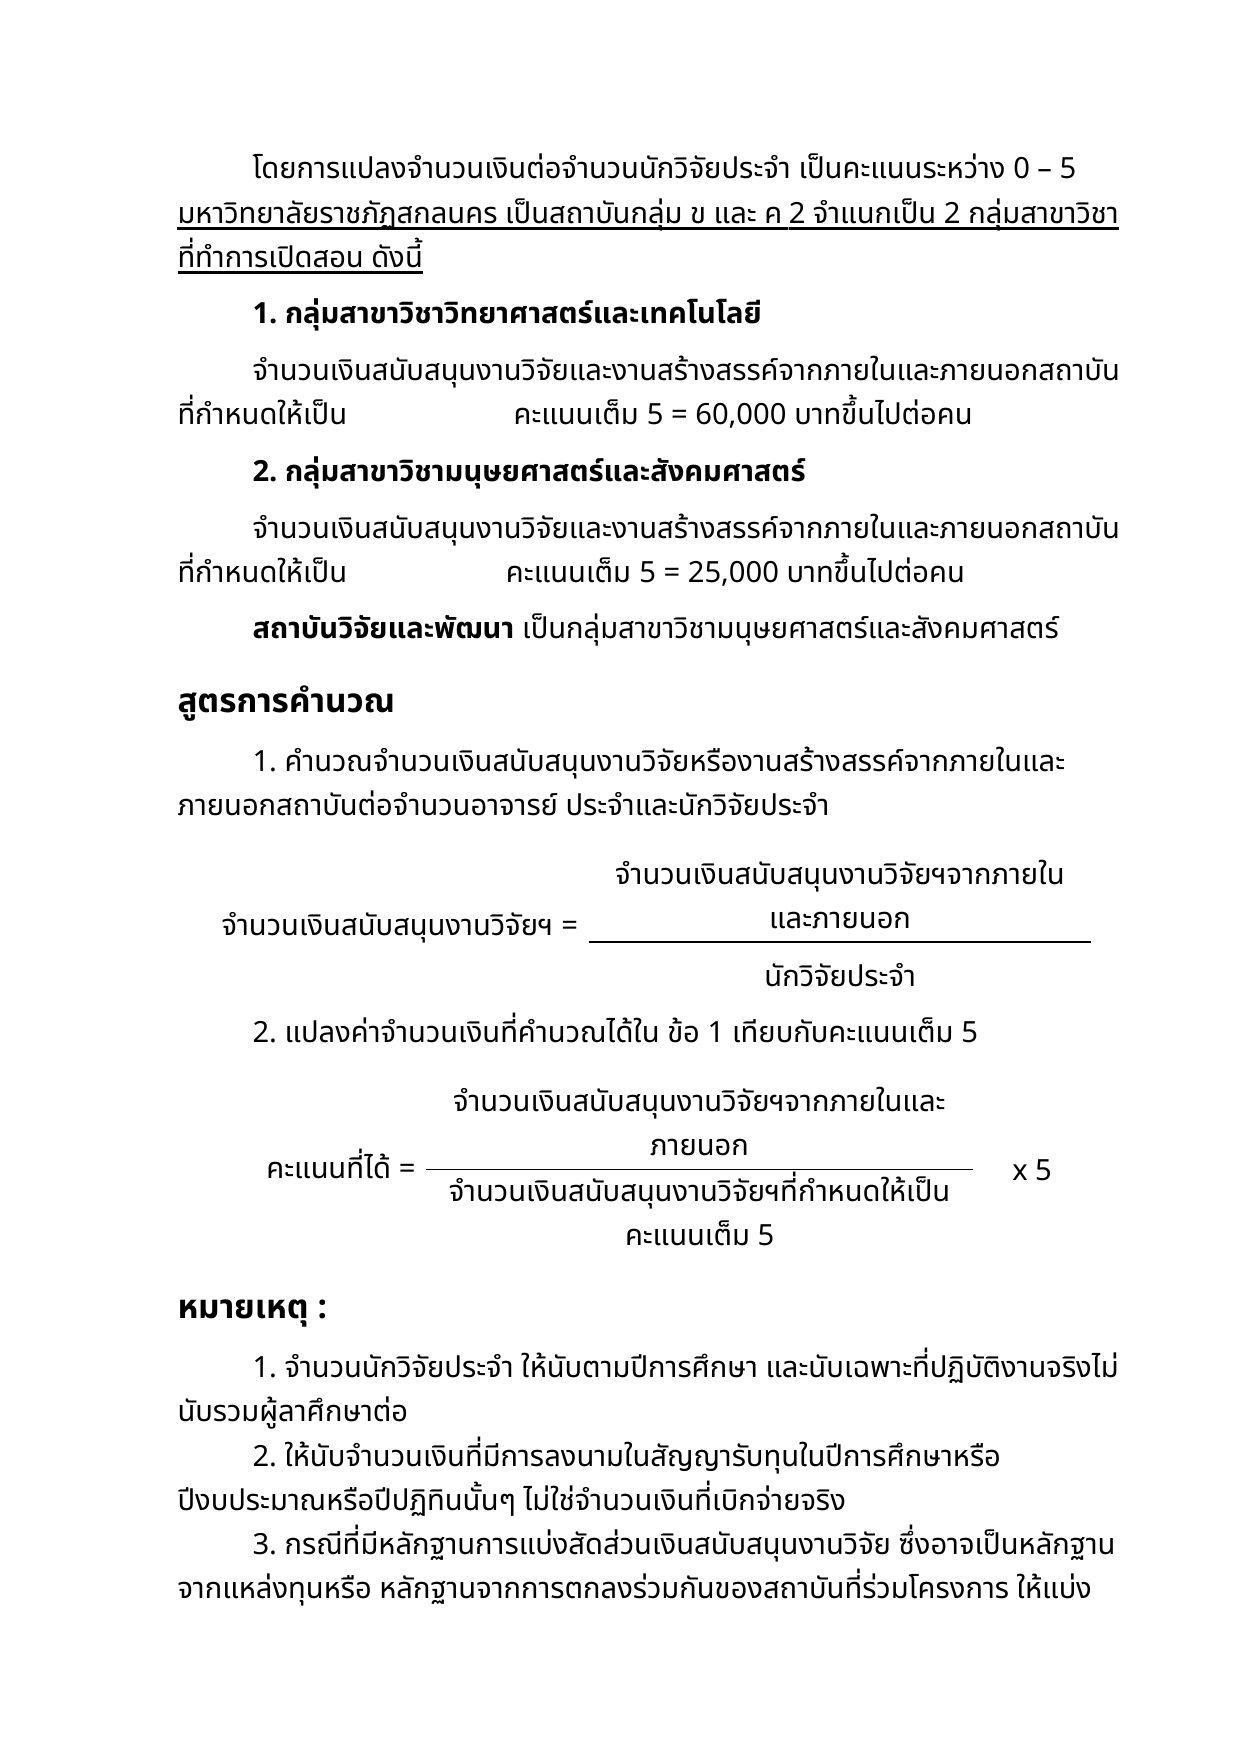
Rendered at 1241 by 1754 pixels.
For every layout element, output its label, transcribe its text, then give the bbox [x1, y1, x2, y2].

text สูตรการคำนวณ [177, 677, 1122, 727]
text จำนวนเงินสนับสนุนงานวิจัยและงานสร้างสรรค์จากภายในและภายนอกสถาบันที่กำหนดให้เป็น คะแนนเต็ม 5 = 60,000 บาทขึ้นไปต่อคน [177, 349, 1122, 438]
text 2. กลุ่มสาขาวิชามนุษยศาสตร์และสังคมศาสตร์ [177, 450, 1122, 495]
text 2. ให้นับจำนวนเงินที่มีการลงนามในสัญญารับทุนในปีการศึกษาหรือปีงบประมาณหรือปีปฏิทินนั้นๆ ไม่ใช่จำนวนเงินที่เบิกจ่ายจริง [177, 1435, 1122, 1523]
text จำนวนเงินสนับสนุนงานวิจัยและงานสร้างสรรค์จากภายในและภายนอกสถาบันที่กำหนดให้เป็น คะแนนเต็ม 5 = 25,000 บาทขึ้นไปต่อคน [177, 507, 1122, 596]
table_cell นักวิจัยประจำ [589, 943, 1091, 999]
text หมายเหตุ : [177, 1283, 1122, 1334]
text สถาบันวิจัยและพัฒนา เป็นกลุ่มสาขาวิชามนุษยศาสตร์และสังคมศาสตร์ [177, 608, 1122, 652]
text มหาวิทยาลัยราชภัฏสกลนคร เป็นสถาบันกลุ่ม ข และ ค2 จำแนกเป็น 2 กลุ่มสาขาวิชา ที่ทำการเปิดสอน ดังนี้ [177, 192, 1122, 280]
table_cell จำนวนเงินสนับสนุนงานวิจัยฯที่กำหนดให้เป็นคะแนนเต็ม 5 [426, 1170, 973, 1258]
table_header x 5 [973, 1068, 1091, 1258]
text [177, 1523, 1122, 1611]
text 1. จำนวนนักวิจัยประจำ ให้นับตามปีการศึกษา และนับเฉพาะที่ปฏิบัติงานจริงไม่นับรวมผู้ลาศึกษาต่อ [177, 1346, 1122, 1435]
text โดยการแปลงจำนวนเงินต่อจำนวนนักวิจัยประจำ เป็นคะแนนระหว่าง 0 – 5 [177, 148, 1122, 192]
text 1. คำนวณจำนวนเงินสนับสนุนงานวิจัยหรืองานสร้างสรรค์จากภายในและภายนอกสถาบันต่อจำนวนอาจารย์ ประจำและนักวิจัยประจำ [177, 740, 1122, 828]
text 1. กลุ่มสาขาวิชาวิทยาศาสตร์และเทคโนโลยี [177, 293, 1122, 337]
table_header จำนวนเงินสนับสนุนงานวิจัยฯจากภายในและภายนอก [589, 841, 1091, 941]
table_header คะแนนที่ได้ = [208, 1068, 426, 1258]
table_header จำนวนเงินสนับสนุนงานวิจัยฯจากภายในและภายนอก [426, 1068, 973, 1169]
table_header จำนวนเงินสนับสนุนงานวิจัยฯ = [208, 841, 589, 999]
text 2. แปลงค่าจำนวนเงินที่คำนวณได้ใน ข้อ 1 เทียบกับคะแนนเต็ม 5 [177, 1012, 1122, 1056]
